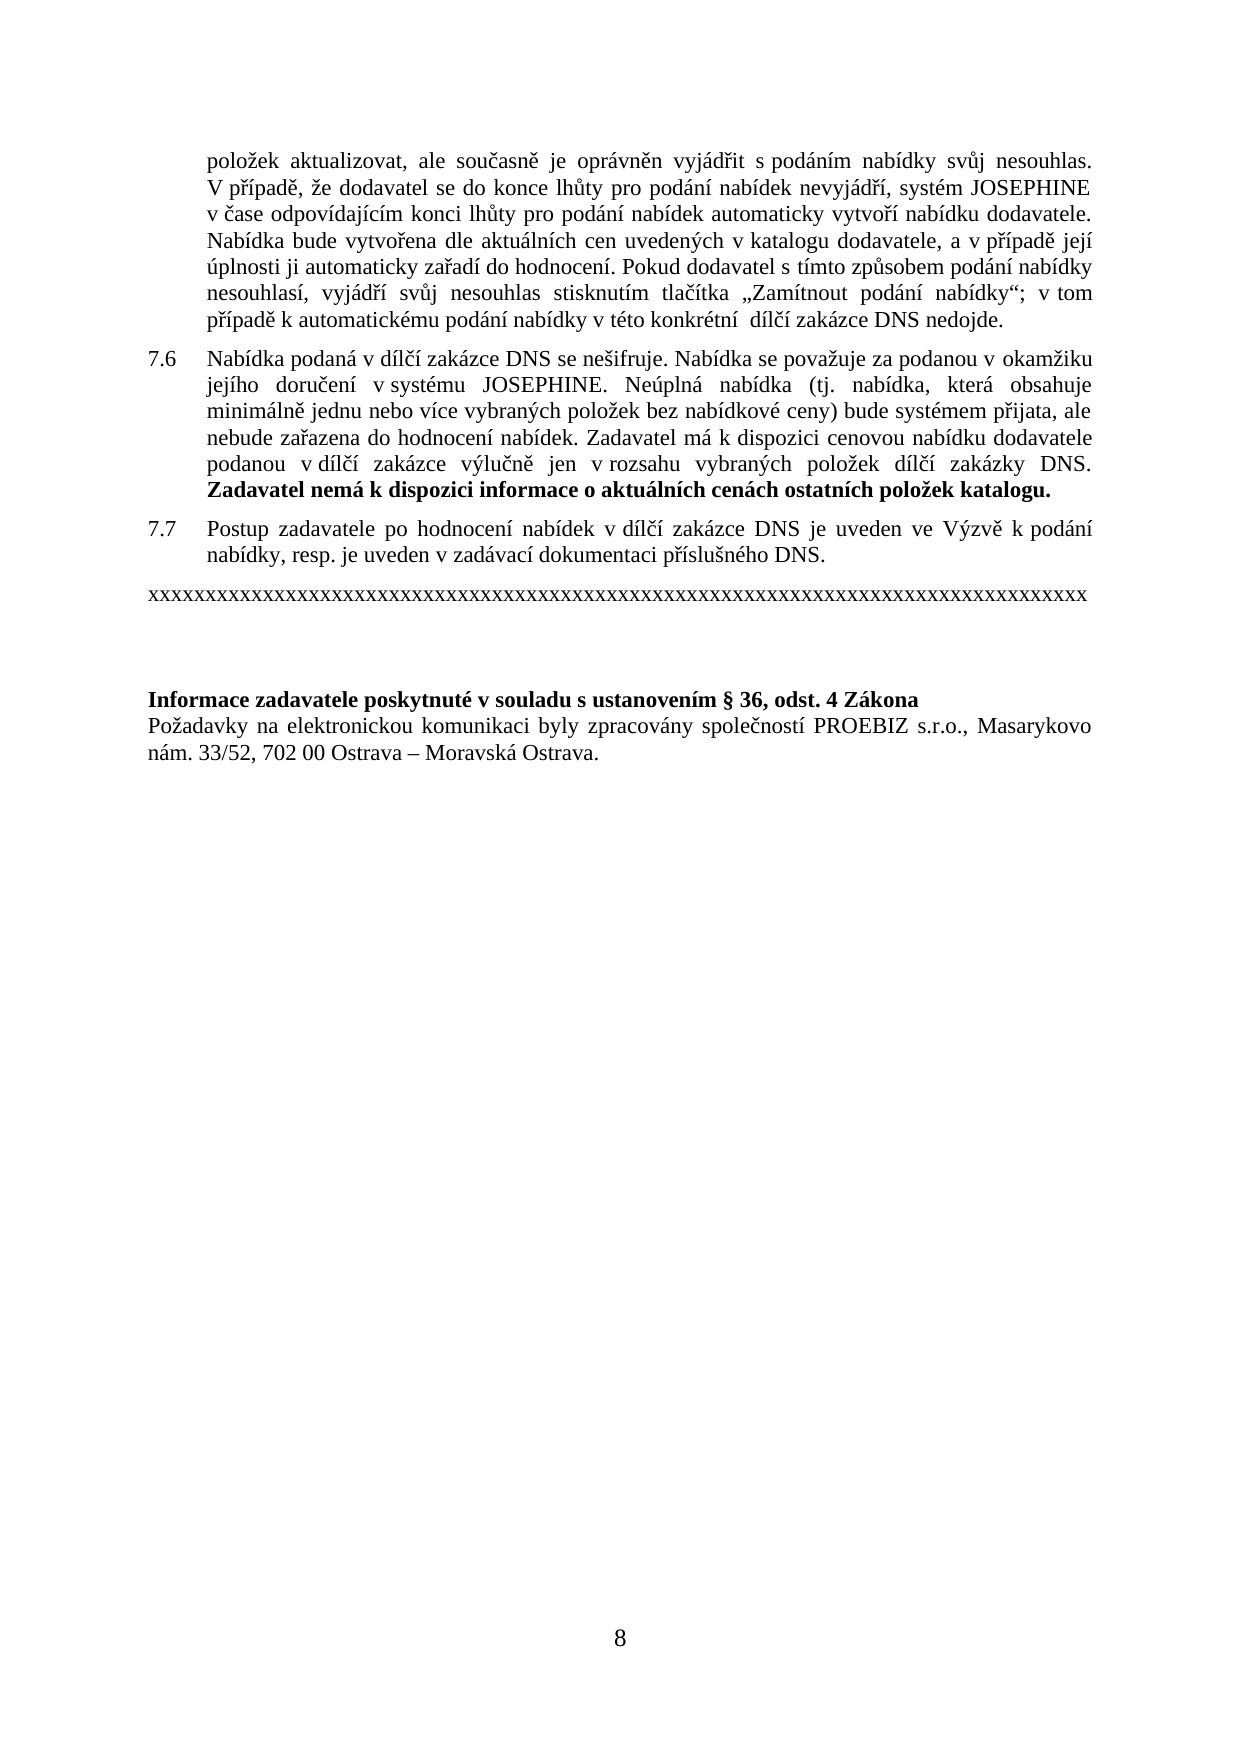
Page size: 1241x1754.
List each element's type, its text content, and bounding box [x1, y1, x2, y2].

text xxxxxxxxxxxxxxxxxxxxxxxxxxxxxxxxxxxxxxxxxxxxxxxxxxxxxxxxxxxxxxxxxxxxxxxxxxxxxxxxxx [148, 580, 1093, 607]
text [148, 148, 1093, 332]
text 7.7 Postup zadavatele po hodnocení nabídek v dílčí zakázce DNS je uveden ve Výzvě k podání nabídky, resp. je uveden v zadávací dokumentaci příslušného DNS. [148, 515, 1093, 568]
text Požadavky na elektronickou komunikaci byly zpracovány společností PROEBIZ s.r.o., Masarykovo nám. 33/52, 702 00 Ostrava – Moravská Ostrava. [148, 712, 1093, 765]
text Informace zadavatele poskytnuté v souladu s ustanovením § 36, odst. 4 Zákona [148, 686, 1093, 712]
text 7.6 Nabídka podaná v dílčí zakázce DNS se nešifruje. Nabídka se považuje za podanou v okamžiku jejího doručení v systému JOSEPHINE. Neúplná nabídka (tj. nabídka, která obsahuje minimálně jednu nebo více vybraných položek bez nabídkové ceny) bude systémem přijata, ale nebude zařazena do hodnocení nabídek. Zadavatel má k dispozici cenovou nabídku dodavatele podanou v dílčí zakázce výlučně jen v rozsahu vybraných položek dílčí zakázky DNS. Zadavatel nemá k dispozici informace o aktuálních cenách ostatních položek katalogu. [148, 344, 1093, 503]
